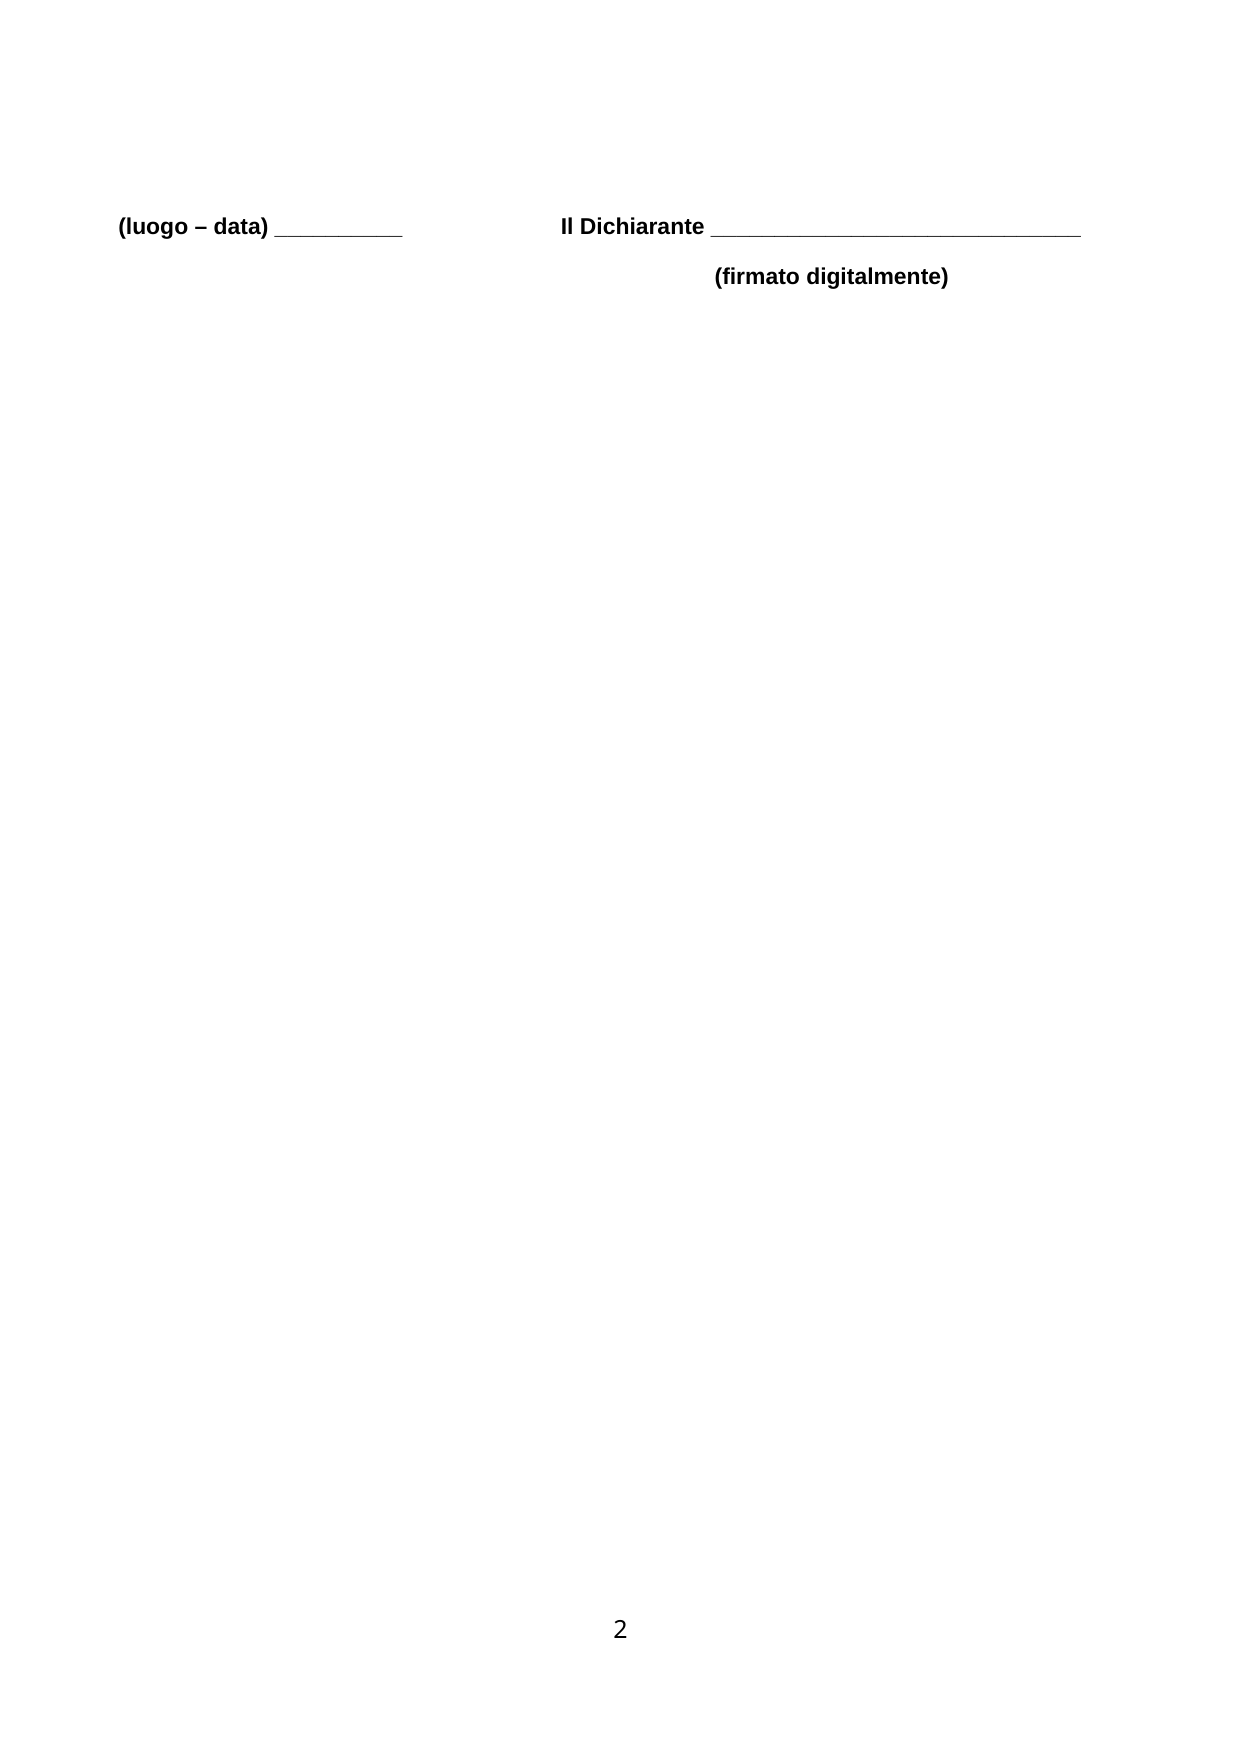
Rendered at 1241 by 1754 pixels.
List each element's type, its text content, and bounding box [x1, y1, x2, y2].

text (firmato digitalmente) [634, 258, 1081, 291]
text (luogo – data) __________ Il Dichiarante _____________________________ [118, 208, 1081, 241]
